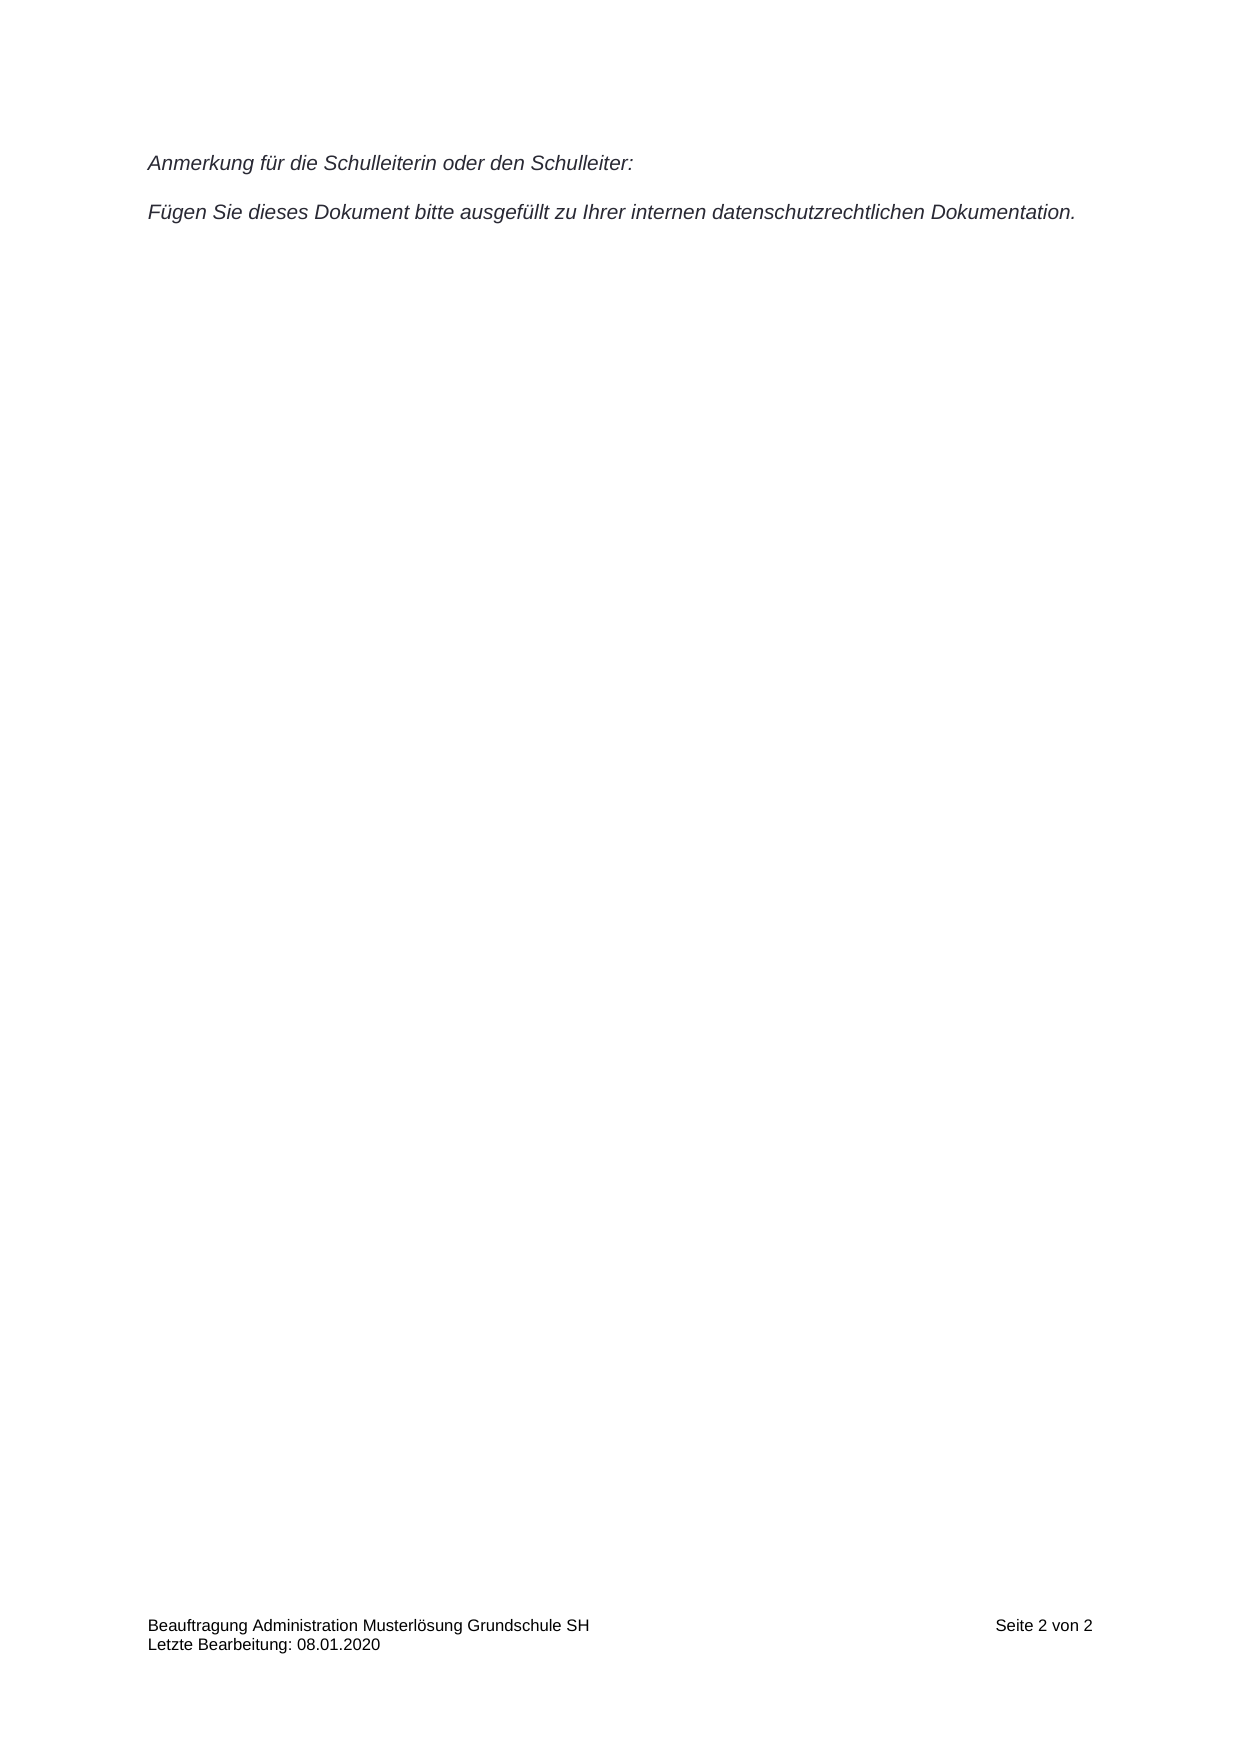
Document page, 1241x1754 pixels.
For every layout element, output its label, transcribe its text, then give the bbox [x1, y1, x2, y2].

text Fügen Sie dieses Dokument bitte ausgefüllt zu Ihrer internen datenschutzrechtlichen Dokumentation. [148, 199, 1093, 223]
text Anmerkung für die Schulleiterin oder den Schulleiter: [148, 151, 1093, 175]
